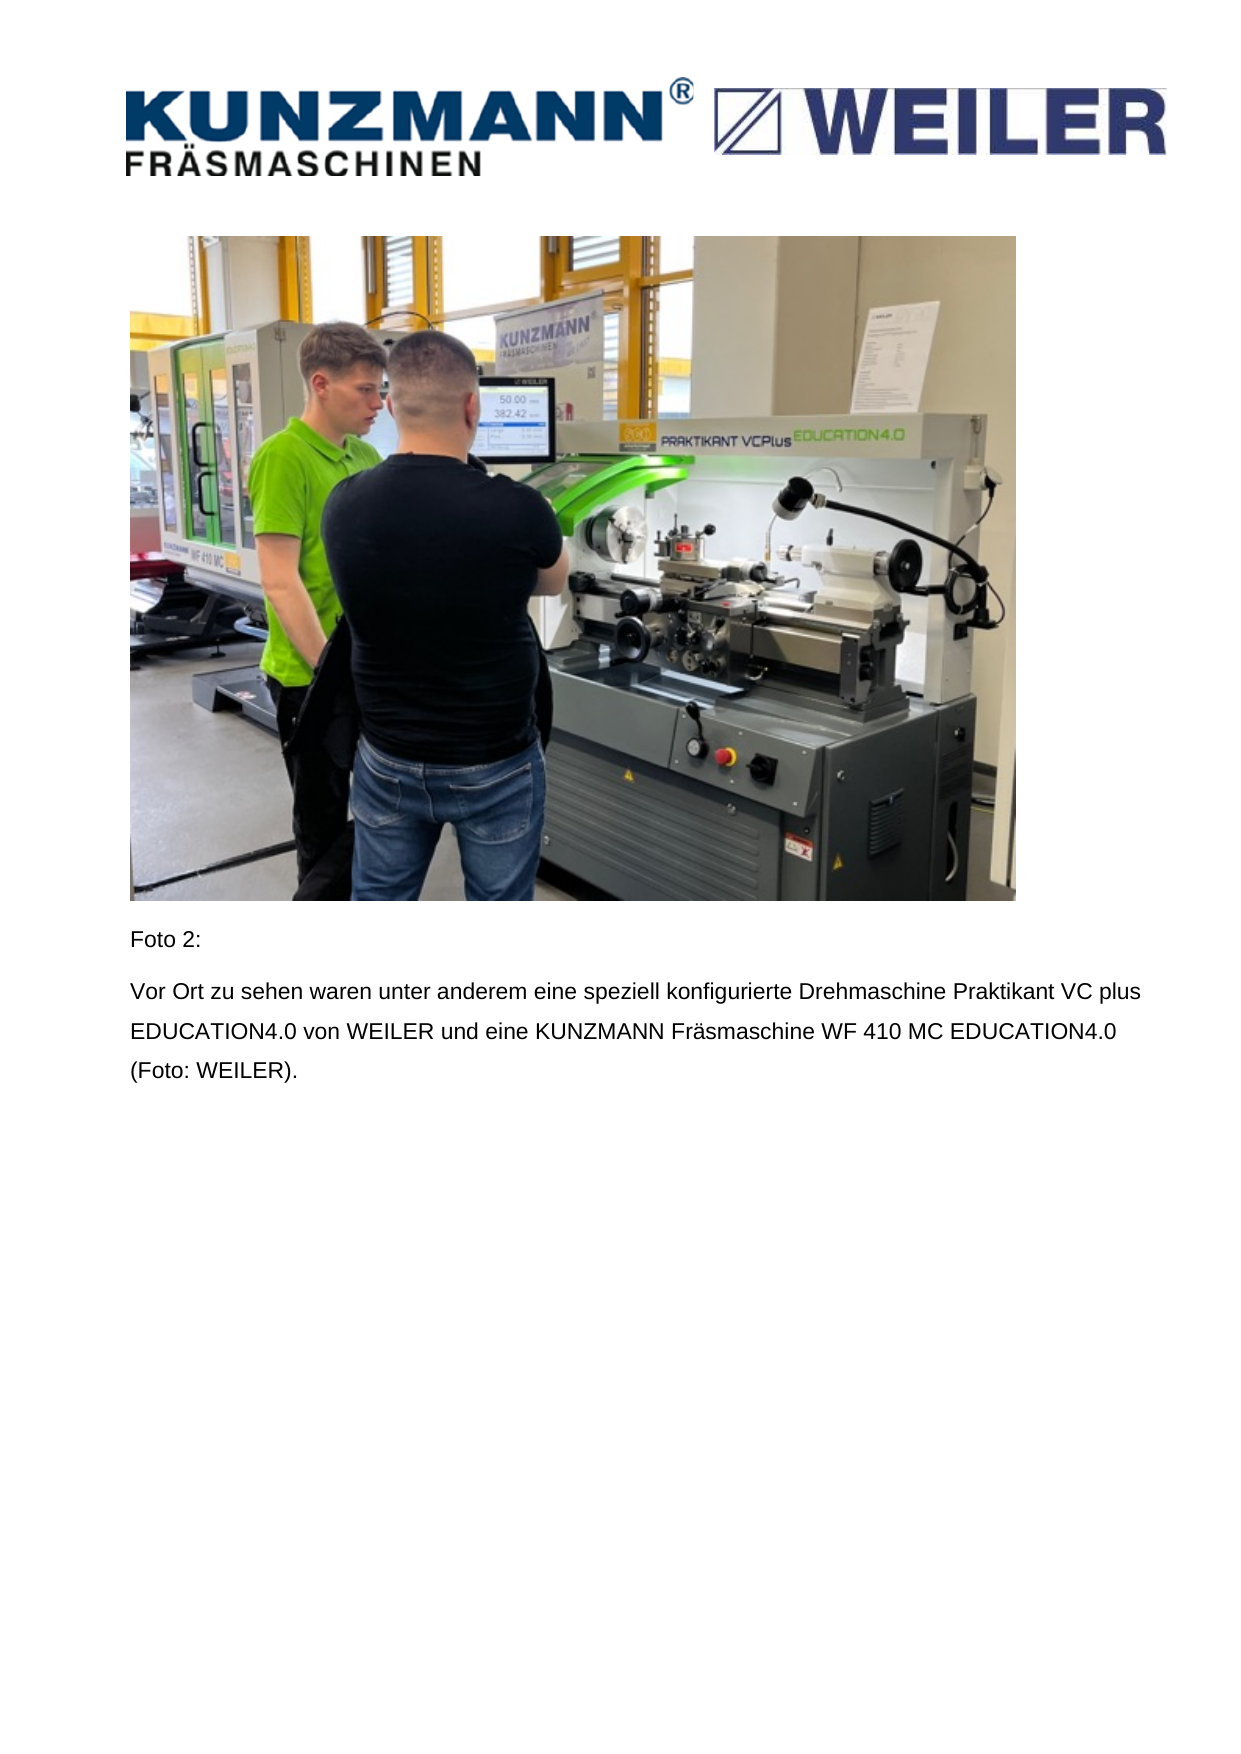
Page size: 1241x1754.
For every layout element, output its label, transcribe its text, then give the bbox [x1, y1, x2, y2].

text Foto 2: [130, 926, 1167, 953]
picture [124, 77, 694, 175]
text Vor Ort zu sehen waren unter anderem eine speziell konfigurierte Drehmaschine Praktikant VC plus EDUCATION4.0 von WEILER und eine KUNZMANN Fräsmaschine WF 410 MC EDUCATION4.0 (Foto: WEILER). [130, 978, 1167, 1083]
picture [130, 236, 1016, 901]
picture [714, 88, 1167, 155]
